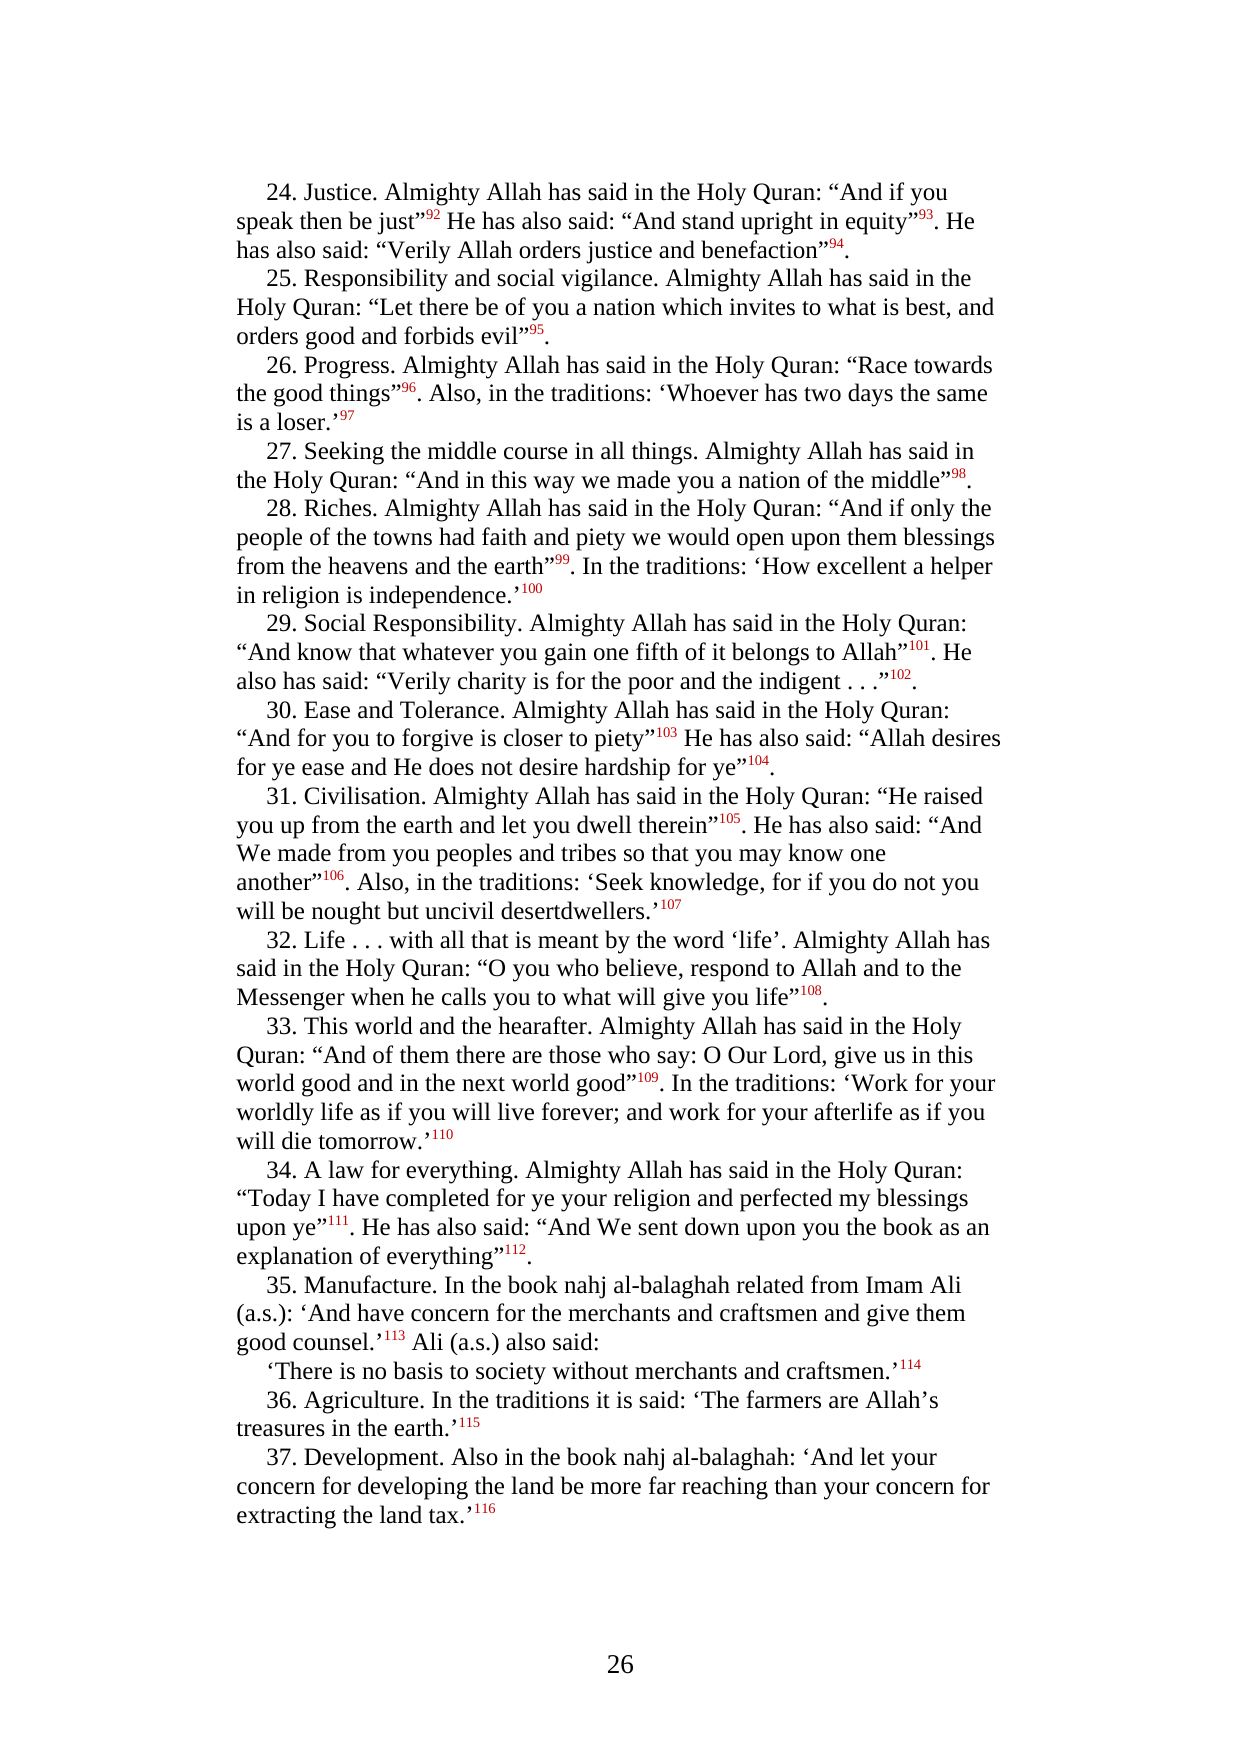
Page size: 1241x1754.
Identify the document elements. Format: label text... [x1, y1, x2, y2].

text 35. Manufacture. In the book nahj al-balaghah related from Imam Ali (a.s.): ‘And have concern for the merchants and craftsmen and give them good counsel.’113 Ali (a.s.) also said: [236, 1270, 1004, 1356]
text 30. Ease and Tolerance. Almighty Allah has said in the Holy Quran: “And for you to forgive is closer to piety”103 He has also said: “Allah desires for ye ease and He does not desire hardship for ye”104. [236, 695, 1004, 781]
text 37. Development. Also in the book nahj al-balaghah: ‘And let your concern for developing the land be more far reaching than your concern for extracting the land tax.’116 [236, 1442, 1004, 1528]
text ‘There is no basis to society without merchants and craftsmen.’114 [236, 1356, 1004, 1385]
text 31. Civilisation. Almighty Allah has said in the Holy Quran: “He raised you up from the earth and let you dwell therein”105. He has also said: “And We made from you peoples and tribes so that you may know one another”106. Also, in the traditions: ‘Seek knowledge, for if you do not you will be nought but uncivil desertdwellers.’107 [236, 781, 1004, 925]
text 32. Life . . . with all that is meant by the word ‘life’. Almighty Allah has said in the Holy Quran: “O you who believe, respond to Allah and to the Messenger when he calls you to what will give you life”108. [236, 925, 1004, 1011]
text 26. Progress. Almighty Allah has said in the Holy Quran: “Race towards the good things”96. Also, in the traditions: ‘Whoever has two days the same is a loser.’97 [236, 350, 1004, 436]
text 34. A law for everything. Almighty Allah has said in the Holy Quran: “Today I have completed for ye your religion and perfected my blessings upon ye”111. He has also said: “And We sent down upon you the book as an explanation of everything”112. [236, 1155, 1004, 1270]
text 33. This world and the hearafter. Almighty Allah has said in the Holy Quran: “And of them there are those who say: O Our Lord, give us in this world good and in the next world good”109. In the traditions: ‘Work for your worldly life as if you will live forever; and work for your afterlife as if you will die tomorrow.’110 [236, 1011, 1004, 1155]
text 29. Social Responsibility. Almighty Allah has said in the Holy Quran: “And know that whatever you gain one fifth of it belongs to Allah”101. He also has said: “Verily charity is for the poor and the indigent . . .”102. [236, 608, 1004, 695]
text 27. Seeking the middle course in all things. Almighty Allah has said in the Holy Quran: “And in this way we made you a nation of the middle”98. [236, 436, 1004, 493]
text 24. Justice. Almighty Allah has said in the Holy Quran: “And if you speak then be just”92 He has also said: “And stand upright in equity”93. He has also said: “Verily Allah orders justice and benefaction”94. [236, 177, 1004, 263]
text 25. Responsibility and social vigilance. Almighty Allah has said in the Holy Quran: “Let there be of you a nation which invites to what is best, and orders good and forbids evil”95. [236, 263, 1004, 350]
text 36. Agriculture. In the traditions it is said: ‘The farmers are Allah’s treasures in the earth.’115 [236, 1385, 1004, 1442]
text 28. Riches. Almighty Allah has said in the Holy Quran: “And if only the people of the towns had faith and piety we would open upon them blessings from the heavens and the earth”99. In the traditions: ‘How excellent a helper in religion is independence.’100 [236, 493, 1004, 608]
